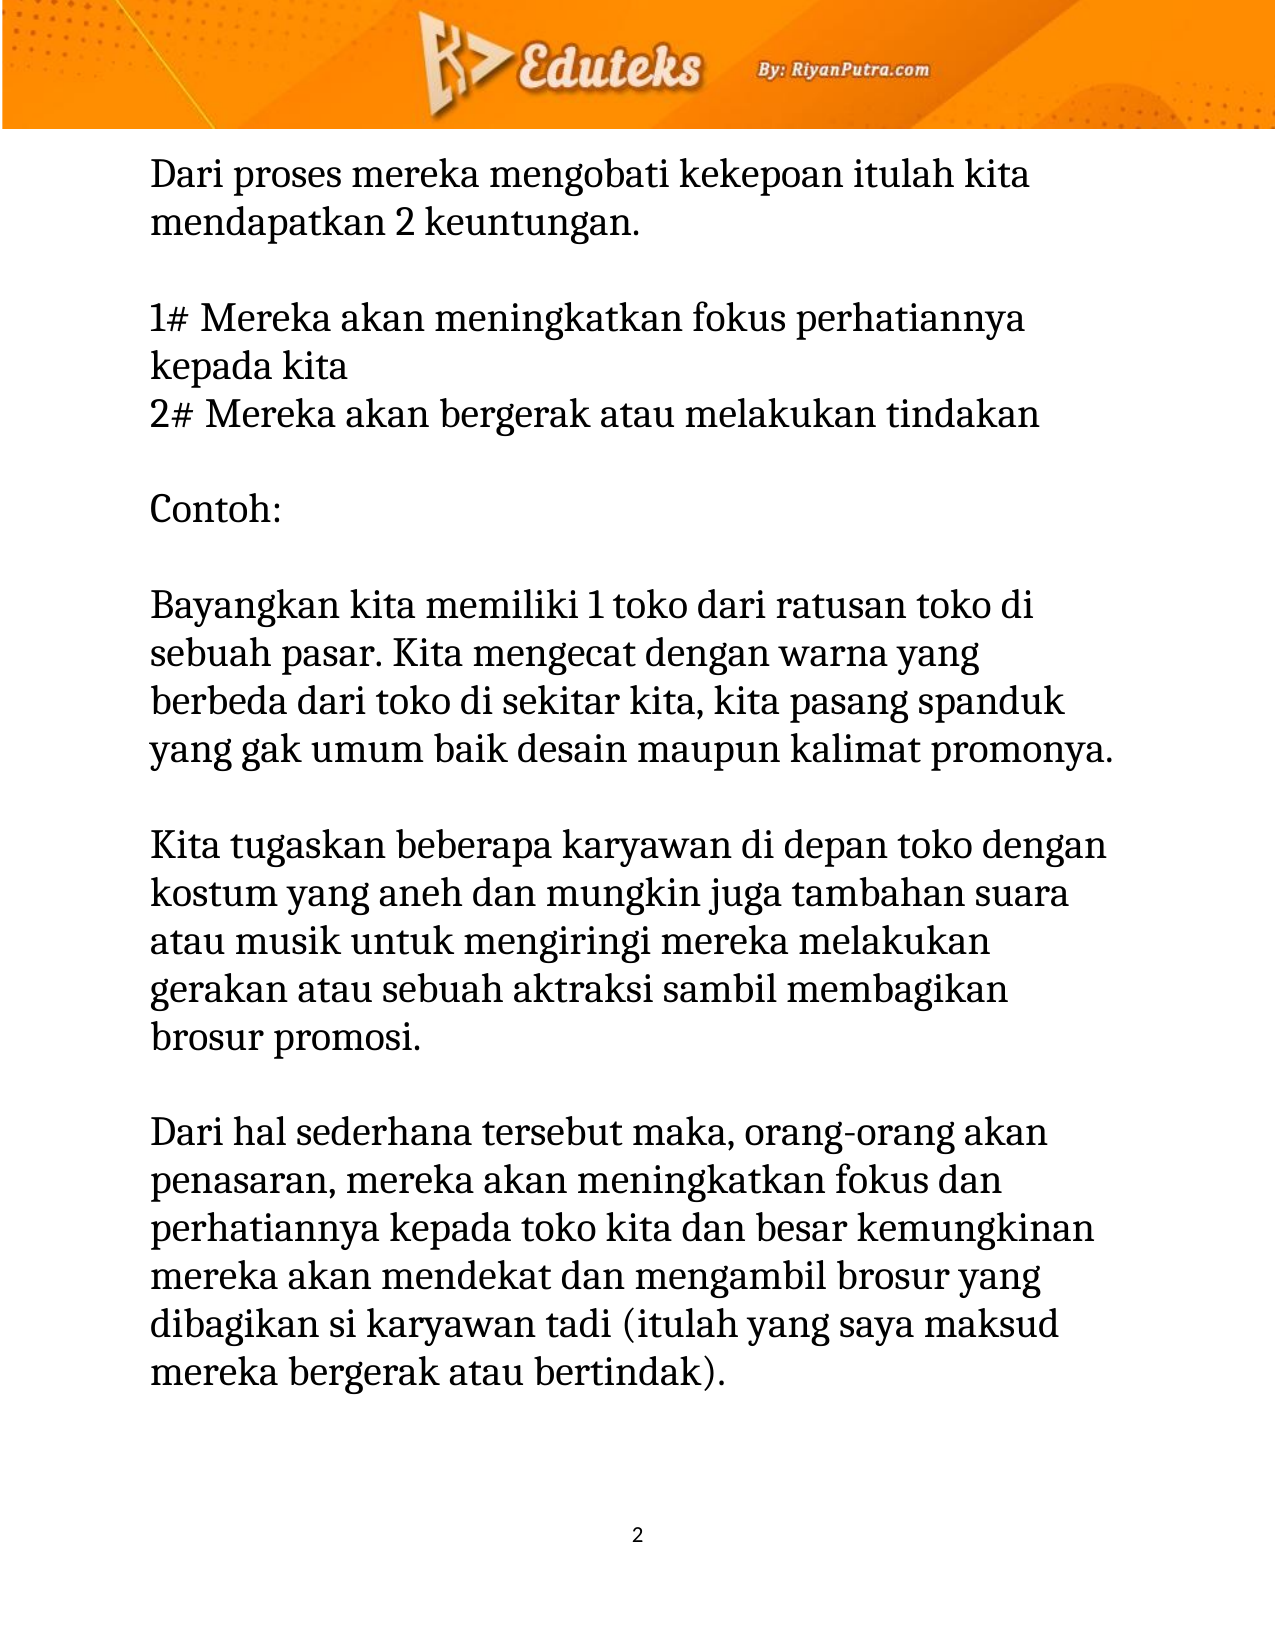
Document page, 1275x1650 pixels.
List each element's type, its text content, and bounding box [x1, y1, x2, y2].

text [150, 150, 1125, 246]
text Contoh: [150, 485, 1125, 533]
text 2# Mereka akan bergerak atau melakukan tindakan [150, 389, 1125, 437]
picture [2, 0, 1275, 129]
text 1# Mereka akan meningkatkan fokus perhatiannya kepada kita [150, 294, 1125, 389]
text Bayangkan kita memiliki 1 toko dari ratusan toko di sebuah pasar. Kita mengecat dengan warna yang berbeda dari toko di sekitar kita, kita pasang spanduk yang gak umum baik desain maupun kalimat promonya. [150, 581, 1125, 773]
text Dari hal sederhana tersebut maka, orang-orang akan penasaran, mereka akan meningkatkan fokus dan perhatiannya kepada toko kita dan besar kemungkinan mereka akan mendekat dan mengambil brosur yang dibagikan si karyawan tadi (itulah yang saya maksud mereka bergerak atau bertindak). [150, 1108, 1125, 1396]
text Kita tugaskan beberapa karyawan di depan toko dengan kostum yang aneh dan mungkin juga tambahan suara atau musik untuk mengiringi mereka melakukan gerakan atau sebuah aktraksi sambil membagikan brosur promosi. [150, 821, 1125, 1060]
